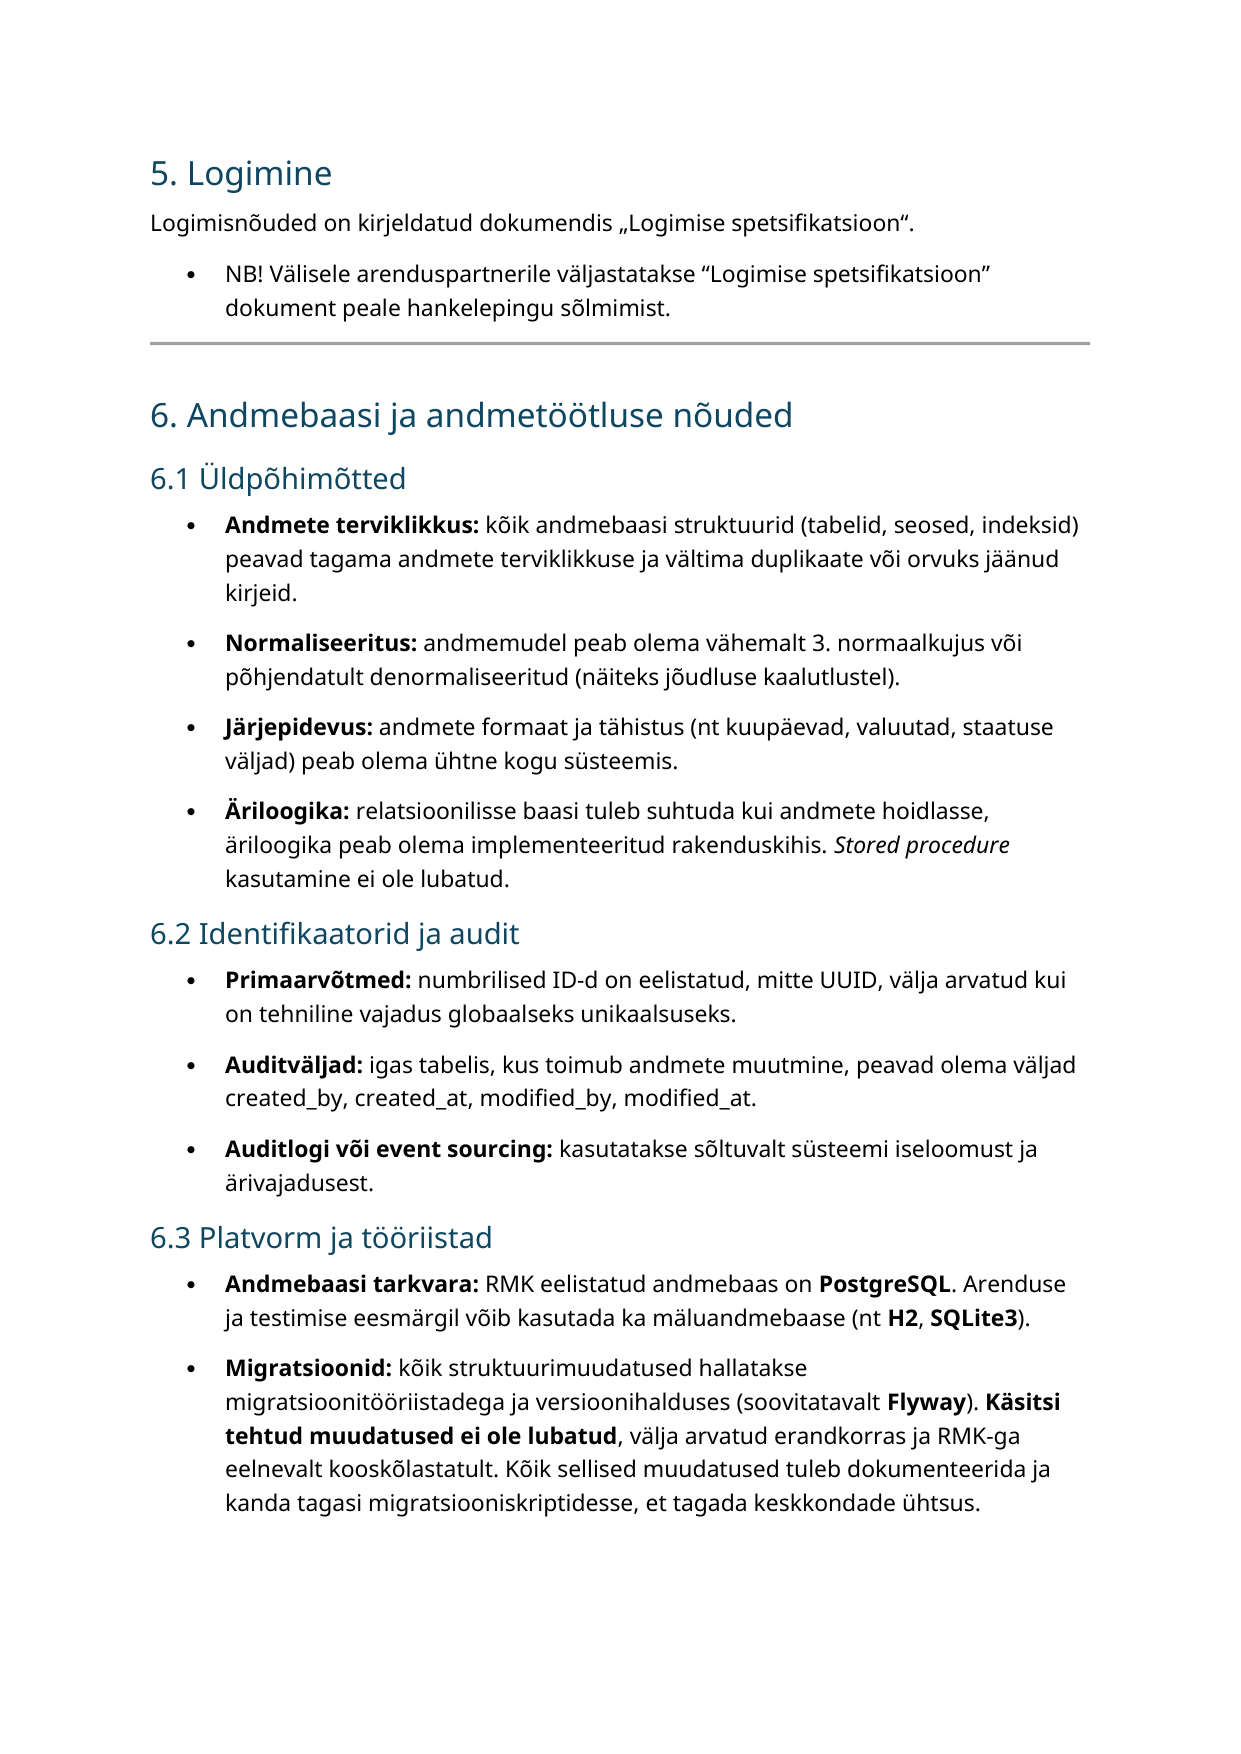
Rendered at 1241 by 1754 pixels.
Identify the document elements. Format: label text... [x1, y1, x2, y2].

list Järjepidevus: andmete formaat ja tähistus (nt kuupäevad, valuutad, staatuse väljad) peab olema ühtne kogu süsteemis. [187, 711, 1090, 776]
list NB! Välisele arenduspartnerile väljastatakse “Logimise spetsifikatsioon” dokument peale hankelepingu sõlmimist. [187, 258, 1090, 323]
subtitle 6.3 Platvorm ja tööriistad [150, 1217, 1090, 1257]
list Andmebaasi tarkvara: RMK eelistatud andmebaas on PostgreSQL. Arenduse ja testimise eesmärgil võib kasutada ka mäluandmebaase (nt H2, SQLite3). [187, 1268, 1090, 1333]
list Migratsioonid: kõik struktuurimuudatused hallatakse migratsioonitööriistadega ja versioonihalduses (soovitatavalt Flyway). Käsitsi tehtud muudatused ei ole lubatud, välja arvatud erandkorras ja RMK-ga eelnevalt kooskõlastatult. Kõik sellised muudatused tuleb dokumenteerida ja kanda tagasi migratsiooniskriptidesse, et tagada keskkondade ühtsus. [187, 1352, 1090, 1518]
subtitle 5. Logimine [150, 150, 1090, 195]
text Logimisnõuded on kirjeldatud dokumendis „Logimise spetsifikatsioon“. [150, 207, 1090, 238]
subtitle 6.1 Üldpõhimõtted [150, 458, 1090, 498]
list Andmete terviklikkus: kõik andmebaasi struktuurid (tabelid, seosed, indeksid) peavad tagama andmete terviklikkuse ja vältima duplikaate või orvuks jäänud kirjeid. [187, 509, 1090, 608]
list Auditväljad: igas tabelis, kus toimub andmete muutmine, peavad olema väljad created_by, created_at, modified_by, modified_at. [187, 1048, 1090, 1113]
list Normaliseeritus: andmemudel peab olema vähemalt 3. normaalkujus või põhjendatult denormaliseeritud (näiteks jõudluse kaalutlustel). [187, 627, 1090, 692]
list Äriloogika: relatsioonilisse baasi tuleb suhtuda kui andmete hoidlasse, äriloogika peab olema implementeeritud rakenduskihis. Stored procedure kasutamine ei ole lubatud. [187, 795, 1090, 894]
subtitle 6.2 Identifikaatorid ja audit [150, 913, 1090, 953]
list Primaarvõtmed: numbrilised ID-d on eelistatud, mitte UUID, välja arvatud kui on tehniline vajadus globaalseks unikaalsuseks. [187, 964, 1090, 1029]
list Auditlogi või event sourcing: kasutatakse sõltuvalt süsteemi iseloomust ja ärivajadusest. [187, 1133, 1090, 1198]
subtitle 6. Andmebaasi ja andmetöötluse nõuded [150, 392, 1090, 438]
